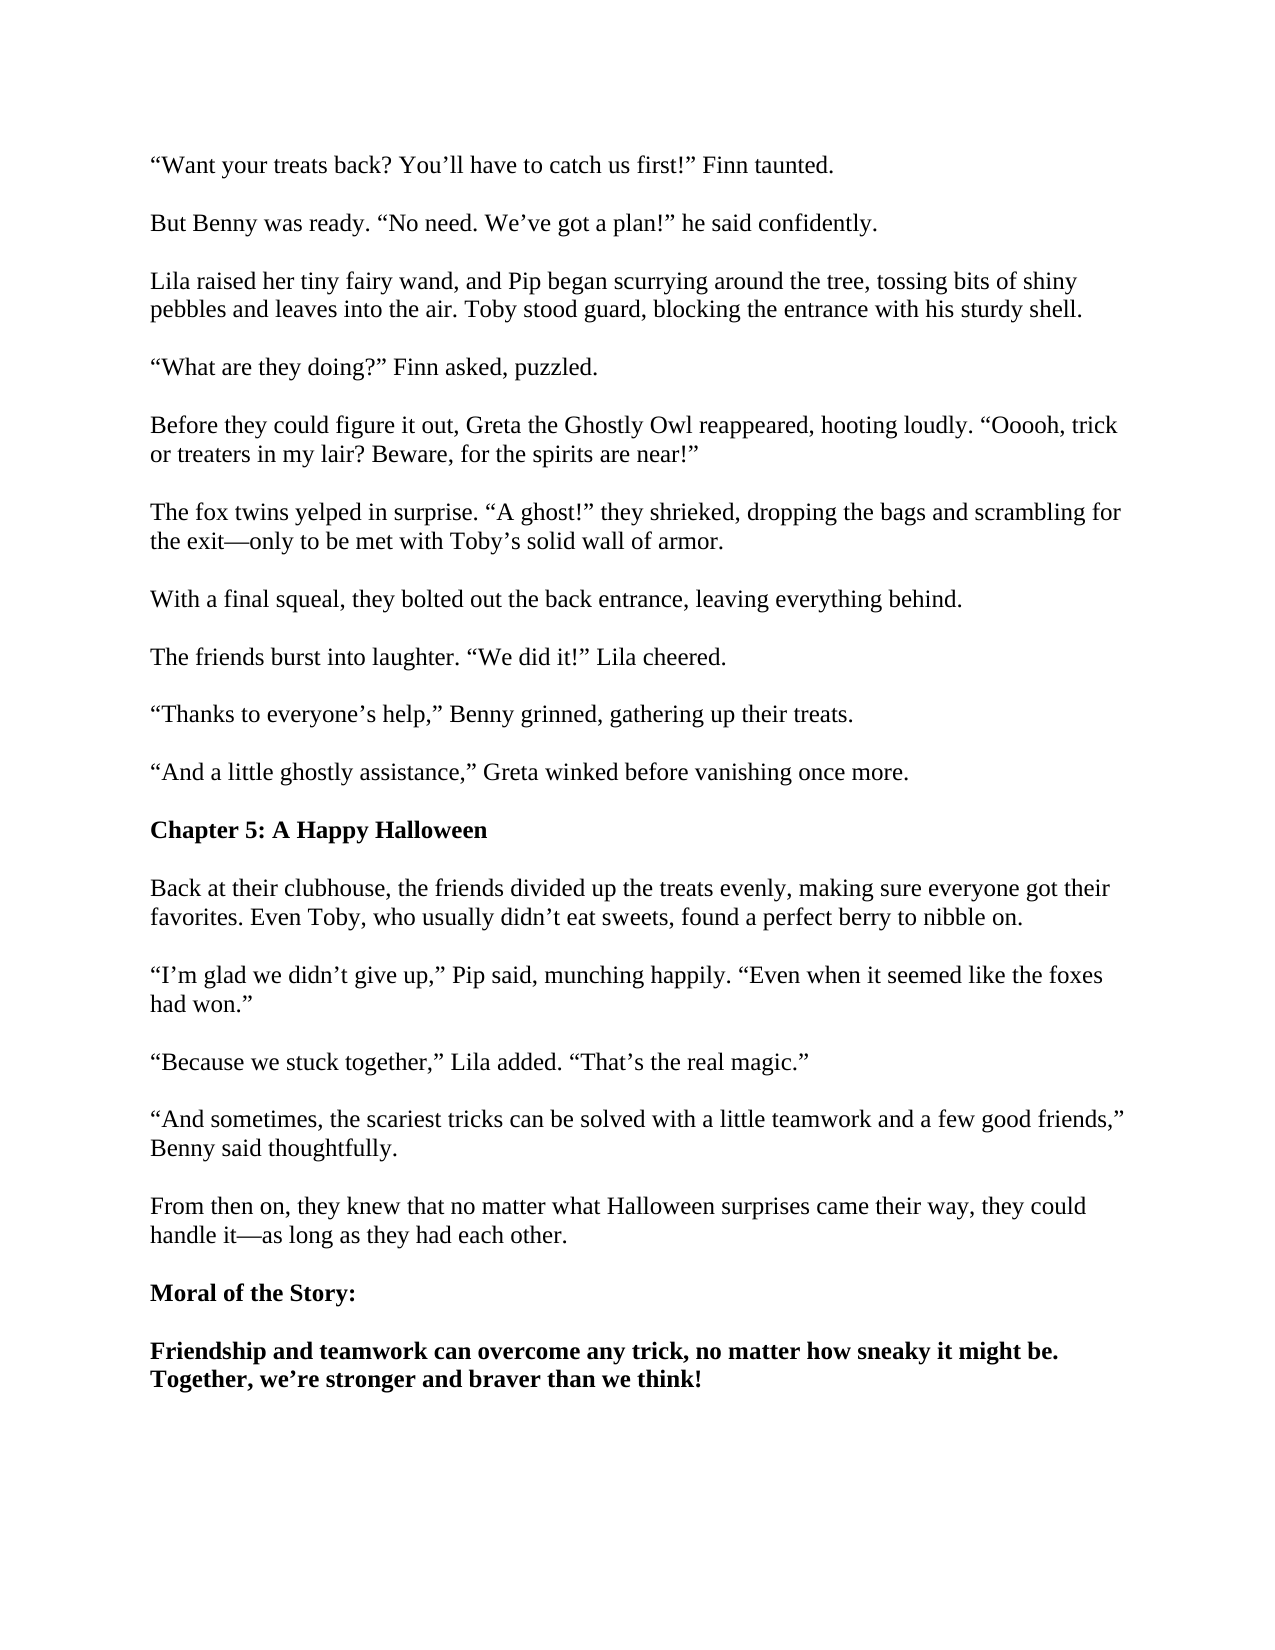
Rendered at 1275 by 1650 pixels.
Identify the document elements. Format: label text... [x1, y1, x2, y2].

text Moral of the Story: [150, 1278, 1125, 1307]
text From then on, they knew that no matter what Halloween surprises came their way, they could handle it—as long as they had each other. [150, 1191, 1125, 1249]
text “Because we stuck together,” Lila added. “That’s the real magic.” [150, 1047, 1125, 1075]
text The fox twins yelped in surprise. “A ghost!” they shrieked, dropping the bags and scrambling for the exit—only to be met with Toby’s solid wall of armor. [150, 497, 1125, 554]
text “What are they doing?” Finn asked, puzzled. [150, 352, 1125, 381]
text Friendship and teamwork can overcome any trick, no matter how sneaky it might be. Together, we’re stronger and braver than we think! [150, 1336, 1125, 1393]
text “I’m glad we didn’t give up,” Pip said, munching happily. “Even when it seemed like the foxes had won.” [150, 960, 1125, 1017]
text But Benny was ready. “No need. We’ve got a plan!” he said confidently. [150, 208, 1125, 237]
text “And sometimes, the scariest tricks can be solved with a little teamwork and a few good friends,” Benny said thoughtfully. [150, 1104, 1125, 1162]
text “Thanks to everyone’s help,” Benny grinned, gathering up their treats. [150, 699, 1125, 728]
text The friends burst into laughter. “We did it!” Lila cheered. [150, 642, 1125, 670]
text Before they could figure it out, Greta the Ghostly Owl reappeared, hooting loudly. “Ooooh, trick or treaters in my lair? Beware, for the spirits are near!” [150, 410, 1125, 468]
text Chapter 5: A Happy Halloween [150, 815, 1125, 844]
text Lila raised her tiny fairy wand, and Pip began scurrying around the tree, tossing bits of shiny pebbles and leaves into the air. Toby stood guard, blocking the entrance with his sturdy shell. [150, 266, 1125, 323]
text Back at their clubhouse, the friends divided up the treats evenly, making sure everyone got their favorites. Even Toby, who usually didn’t eat sweets, found a perfect berry to nibble on. [150, 873, 1125, 931]
text “Want your treats back? You’ll have to catch us first!” Finn taunted. [150, 150, 1125, 179]
text With a final squeal, they bolted out the back entrance, leaving everything behind. [150, 584, 1125, 612]
text “And a little ghostly assistance,” Greta winked before vanishing once more. [150, 757, 1125, 786]
